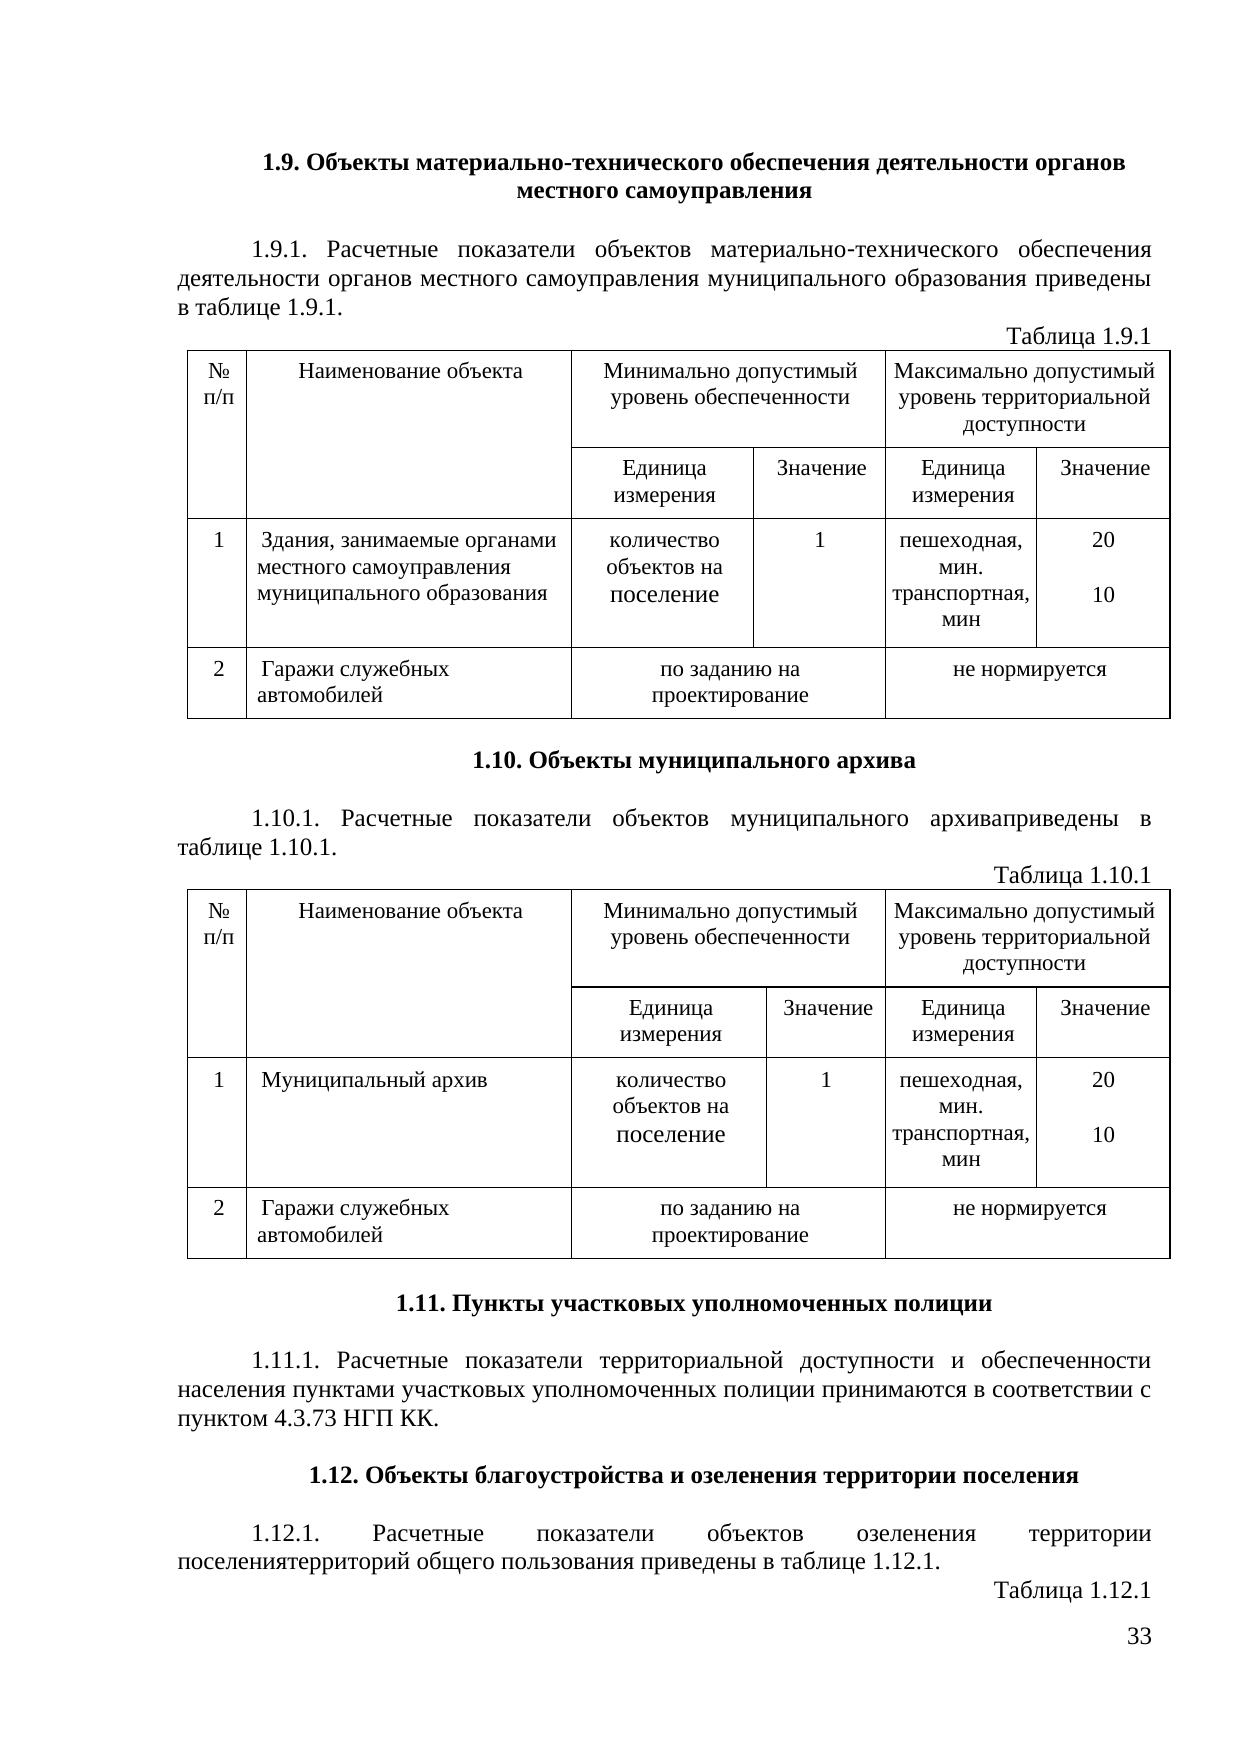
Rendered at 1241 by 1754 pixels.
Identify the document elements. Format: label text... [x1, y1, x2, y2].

text 1.9.1. Расчетные показатели объектов материально‐технического обеспечения деятельности органов местного самоуправления муниципального образования приведены в таблице 1.9.1. [177, 233, 1152, 321]
table_cell по заданию на проектирование [572, 648, 885, 718]
table_cell 1 [754, 519, 885, 647]
table_header Максимально допустимый уровень территориальной доступности [886, 890, 1169, 986]
text Таблица 1.12.1 [177, 1575, 1152, 1604]
text 1.12. Объекты благоустройства и озеленения территории поселения [177, 1460, 1152, 1489]
table_cell 2 [188, 1188, 246, 1258]
table_cell Единица измерения [572, 988, 766, 1057]
table_cell пешеходная, мин. транспортная, мин [886, 519, 1036, 647]
table_cell 20 10 [1037, 519, 1169, 647]
table_header № п/п [188, 351, 246, 518]
text 1.11.1. Расчетные показатели территориальной доступности и обеспеченности населения пунктами участковых уполномоченных полиции принимаются в соответствии с пунктом 4.3.73 НГП КК. [177, 1345, 1152, 1431]
table_header Наименование объекта [247, 351, 571, 518]
table_cell не нормируется [886, 648, 1169, 718]
table_header Минимально допустимый уровень обеспеченности [572, 351, 885, 447]
table_cell Значение [754, 448, 885, 518]
table_cell 1 [188, 1058, 246, 1187]
table_cell Значение [767, 988, 885, 1057]
text 1.12.1. Расчетные показатели объектов озеленения территории поселениятерриторий общего пользования приведены в таблице 1.12.1. [177, 1518, 1152, 1575]
table_cell по заданию на проектирование [572, 1188, 885, 1258]
table_header Наименование объекта [247, 890, 571, 1057]
table_cell количество объектов на поселение [572, 519, 753, 647]
table_cell Здания, занимаемые органами местного самоуправления муниципального образования [247, 519, 571, 647]
table_cell Значение [1037, 448, 1169, 518]
table_cell Гаражи служебных автомобилей [247, 648, 571, 718]
table_cell 1 [188, 519, 246, 647]
table_cell Единица измерения [886, 988, 1036, 1057]
table_cell Гаражи служебных автомобилей [247, 1188, 571, 1258]
table_cell не нормируется [886, 1188, 1169, 1258]
text Таблица 1.9.1 [177, 321, 1152, 349]
text 1.9. Объекты материально‐технического обеспечения деятельности органов местного самоуправления [177, 147, 1152, 204]
table_cell пешеходная, мин. транспортная, мин [886, 1058, 1036, 1187]
table_cell 2 [188, 648, 246, 718]
text Таблица 1.10.1 [177, 861, 1152, 889]
table_cell Значение [1037, 988, 1169, 1057]
table_header № п/п [188, 890, 246, 1057]
table_cell Единица измерения [572, 448, 753, 518]
table_cell Муниципальный архив [247, 1058, 571, 1187]
table_header Минимально допустимый уровень обеспеченности [572, 890, 885, 986]
table_header Максимально допустимый уровень территориальной доступности [886, 351, 1169, 447]
table_cell Единица измерения [886, 448, 1036, 518]
table_cell количество объектов на поселение [572, 1058, 766, 1187]
text 1.11. Пункты участковых уполномоченных полиции [177, 1288, 1152, 1316]
text 1.10.1. Расчетные показатели объектов муниципального архиваприведены в таблице 1.10.1. [177, 803, 1152, 861]
table_cell 1 [767, 1058, 885, 1187]
table_cell 20 10 [1037, 1058, 1169, 1187]
text 1.10. Объекты муниципального архива [177, 746, 1152, 774]
